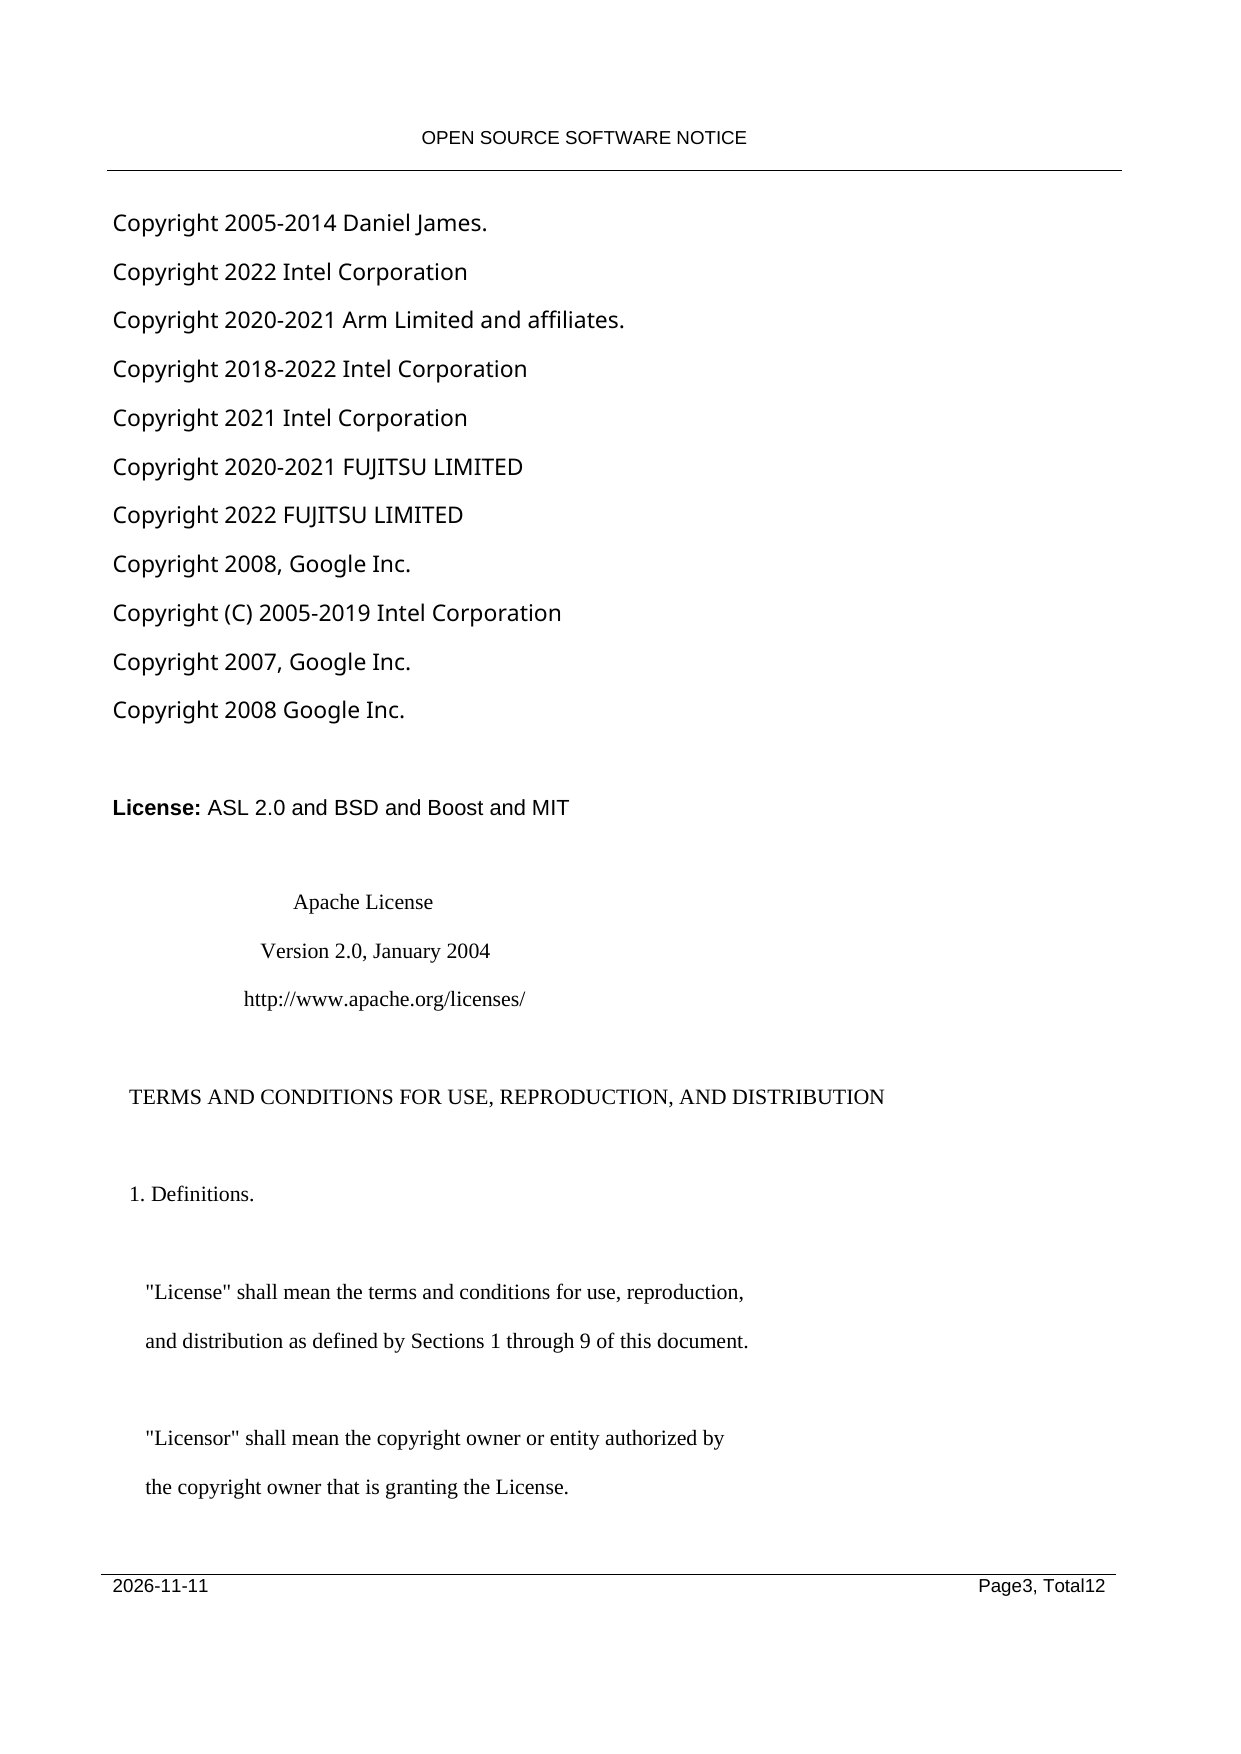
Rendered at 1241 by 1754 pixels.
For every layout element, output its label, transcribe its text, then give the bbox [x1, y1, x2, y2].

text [112, 836, 1128, 1503]
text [112, 206, 1128, 775]
text License: ASL 2.0 and BSD and Boost and MIT [112, 791, 1128, 824]
